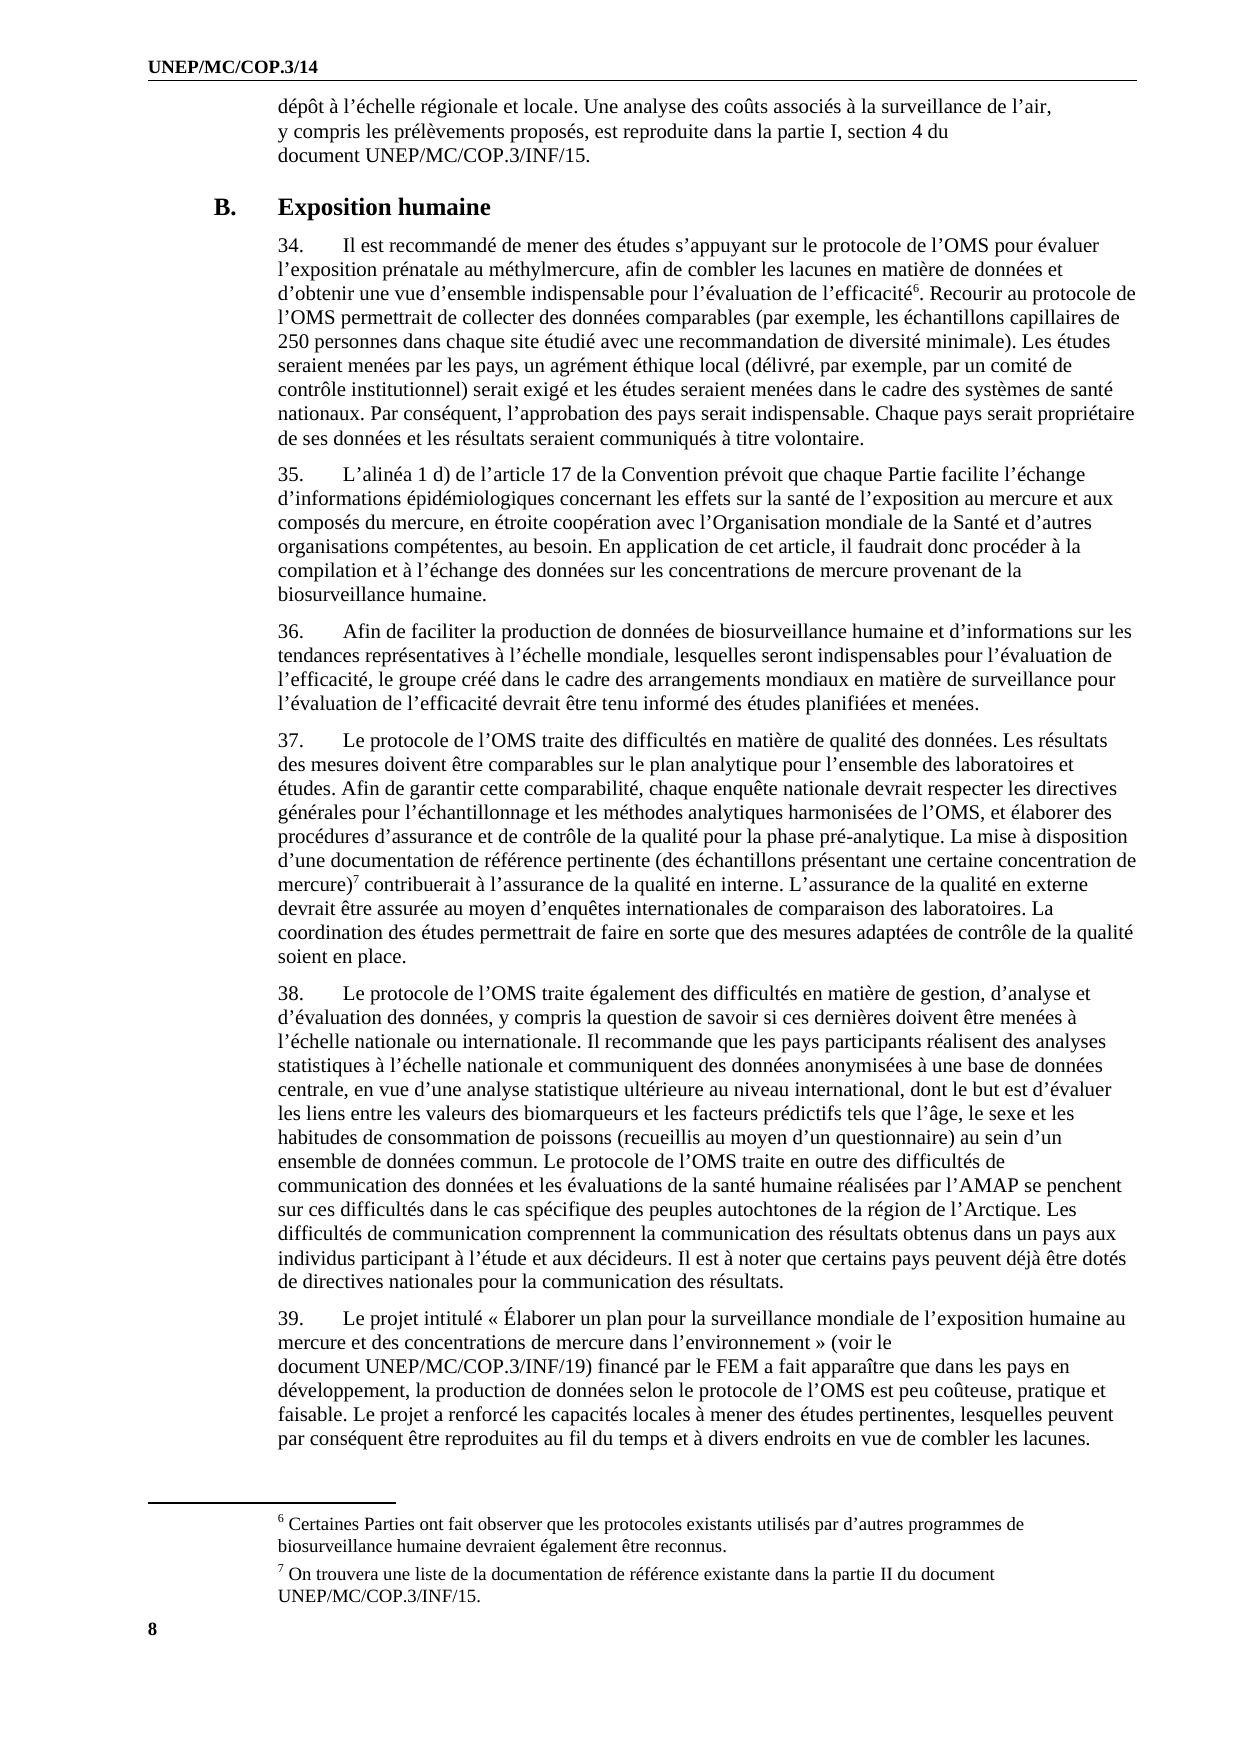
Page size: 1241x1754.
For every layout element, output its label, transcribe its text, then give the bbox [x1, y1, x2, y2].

text Le protocole de l’OMS traite des difficultés en matière de qualité des données. Les résultats des mesures doivent être comparables sur le plan analytique pour l’ensemble des laboratoires et études. Afin de garantir cette comparabilité, chaque enquête nationale devrait respecter les directives générales pour l’échantillonnage et les méthodes analytiques harmonisées de l’OMS, et élaborer des procédures d’assurance et de contrôle de la qualité pour la phase pré-analytique. La mise à disposition d’une documentation de référence pertinente (des échantillons présentant une certaine concentration de mercure) contribuerait à l’assurance de la qualité en interne. L’assurance de la qualité en externe devrait être assurée au moyen d’enquêtes internationales de comparaison des laboratoires. La coordination des études permettrait de faire en sorte que des mesures adaptées de contrôle de la qualité soient en place. [278, 728, 1137, 968]
text Afin de faciliter la production de données de biosurveillance humaine et d’informations sur les tendances représentatives à l’échelle mondiale, lesquelles seront indispensables pour l’évaluation de l’efficacité, le groupe créé dans le cadre des arrangements mondiaux en matière de surveillance pour l’évaluation de l’efficacité devrait être tenu informé des études planifiées et menées. [278, 619, 1137, 715]
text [278, 94, 1137, 167]
text Le projet intitulé « Élaborer un plan pour la surveillance mondiale de l’exposition humaine au mercure et des concentrations de mercure dans l’environnement » (voir le document UNEP/MC/COP.3/INF/19) financé par le FEM a fait apparaître que dans les pays en développement, la production de données selon le protocole de l’OMS est peu coûteuse, pratique et faisable. Le projet a renforcé les capacités locales à mener des études pertinentes, lesquelles peuvent par conséquent être reproduites au fil du temps et à divers endroits en vue de combler les lacunes. [278, 1306, 1137, 1450]
text L’alinéa 1 d) de l’article 17 de la Convention prévoit que chaque Partie facilite l’échange d’informations épidémiologiques concernant les effets sur la santé de l’exposition au mercure et aux composés du mercure, en étroite coopération avec l’Organisation mondiale de la Santé et d’autres organisations compétentes, au besoin. En application de cet article, il faudrait donc procéder à la compilation et à l’échange des données sur les concentrations de mercure provenant de la biosurveillance humaine. [278, 462, 1137, 606]
text Il est recommandé de mener des études s’appuyant sur le protocole de l’OMS pour évaluer l’exposition prénatale au méthylmercure, afin de combler les lacunes en matière de données et d’obtenir une vue d’ensemble indispensable pour l’évaluation de l’efficacité. Recourir au protocole de l’OMS permettrait de collecter des données comparables (par exemple, les échantillons capillaires de 250 personnes dans chaque site étudié avec une recommandation de diversité minimale). Les études seraient menées par les pays, un agrément éthique local (délivré, par exemple, par un comité de contrôle institutionnel) serait exigé et les études seraient menées dans le cadre des systèmes de santé nationaux. Par conséquent, l’approbation des pays serait indispensable. Chaque pays serait propriétaire de ses données et les résultats seraient communiqués à titre volontaire. [278, 233, 1137, 449]
text Le protocole de l’OMS traite également des difficultés en matière de gestion, d’analyse et d’évaluation des données, y compris la question de savoir si ces dernières doivent être menées à l’échelle nationale ou internationale. Il recommande que les pays participants réalisent des analyses statistiques à l’échelle nationale et communiquent des données anonymisées à une base de données centrale, en vue d’une analyse statistique ultérieure au niveau international, dont le but est d’évaluer les liens entre les valeurs des biomarqueurs et les facteurs prédictifs tels que l’âge, le sexe et les habitudes de consommation de poissons (recueillis au moyen d’un questionnaire) au sein d’un ensemble de données commun. Le protocole de l’OMS traite en outre des difficultés de communication des données et les évaluations de la santé humaine réalisées par l’AMAP se penchent sur ces difficultés dans le cas spécifique des peuples autochtones de la région de l’Arctique. Les difficultés de communication comprennent la communication des résultats obtenus dans un pays aux individus participant à l’étude et aux décideurs. Il est à noter que certains pays peuvent déjà être dotés de directives nationales pour la communication des résultats. [278, 981, 1137, 1293]
text B. Exposition humaine [148, 192, 1107, 220]
